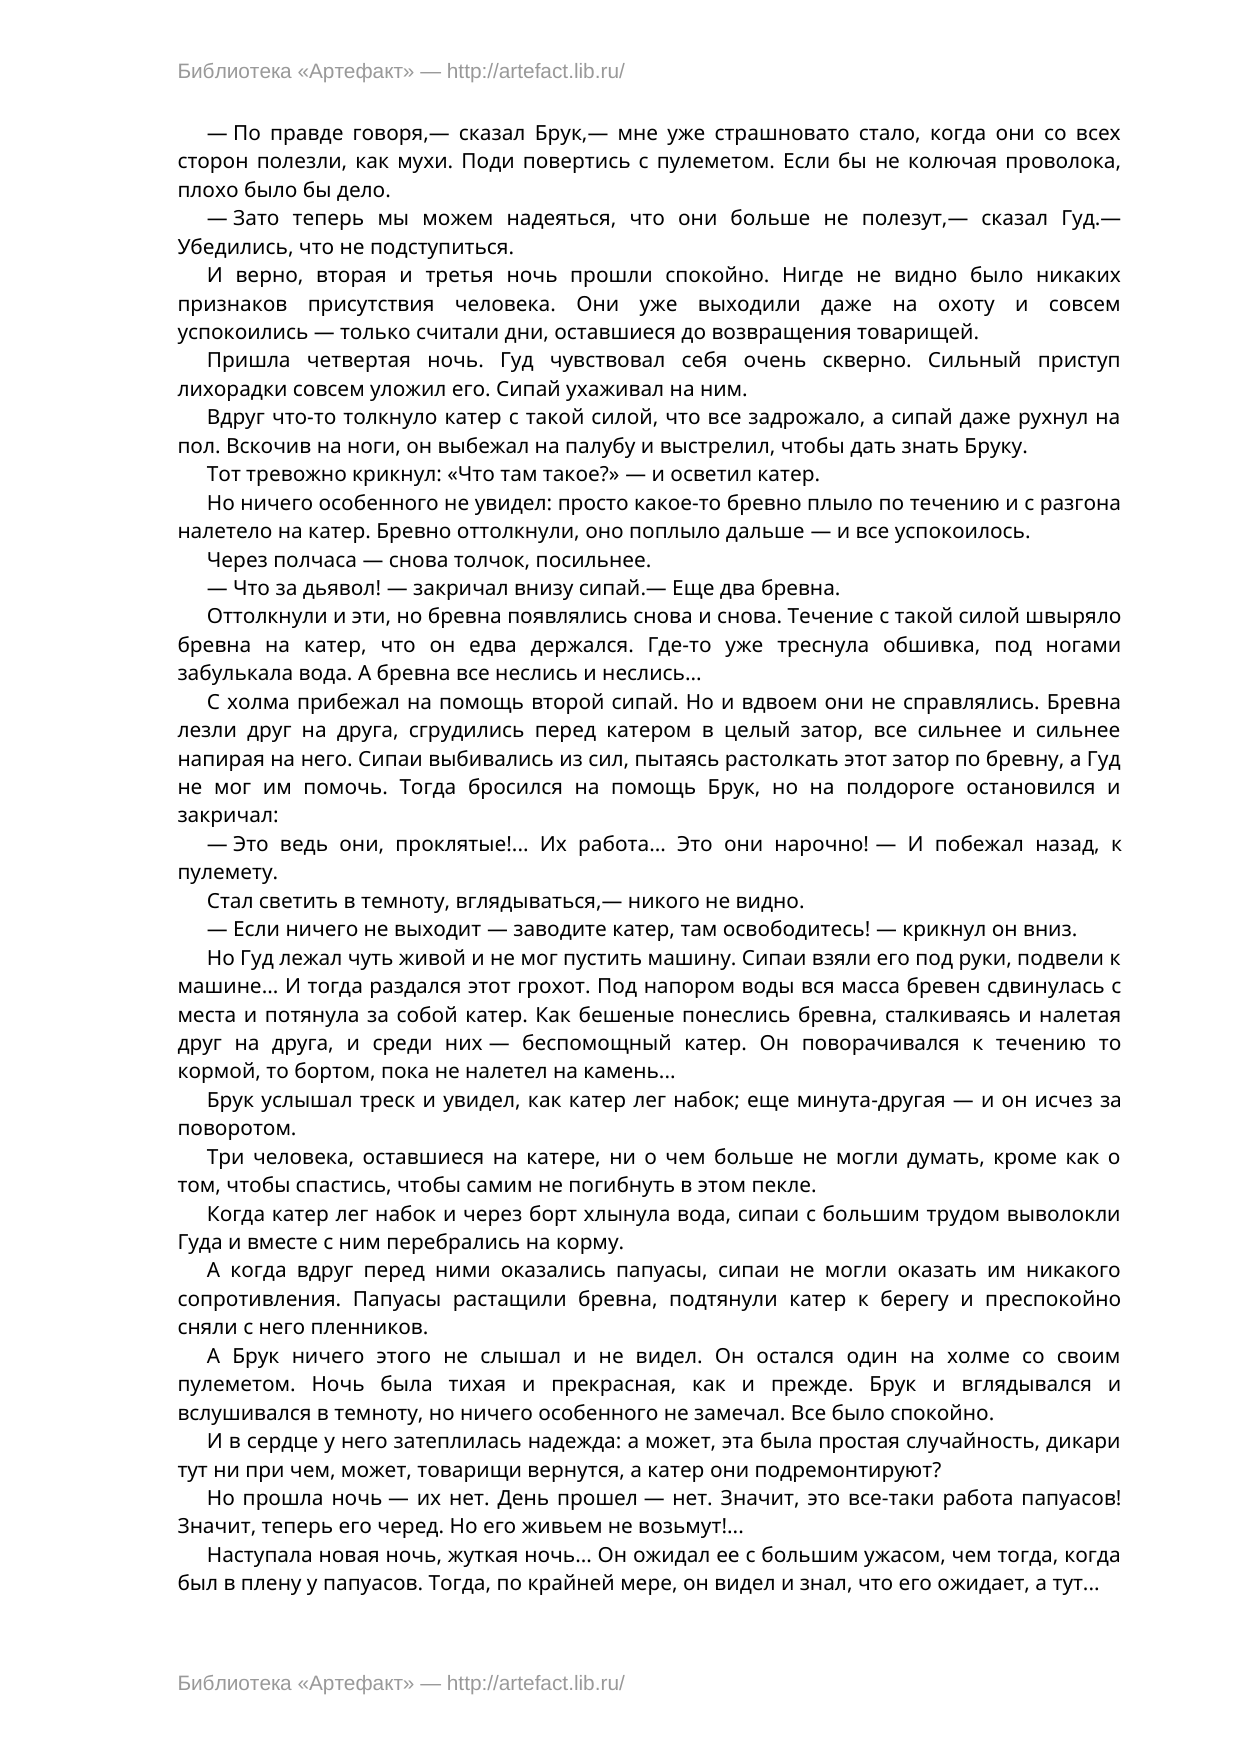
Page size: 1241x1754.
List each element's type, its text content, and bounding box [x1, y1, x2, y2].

text И в сердце у него затеплилась надежда: а может, эта была простая случайность, дикари тут ни при чем, может, товарищи вернутся, а катер они подремонтируют? [177, 1426, 1122, 1483]
text — По правде говоря,— сказал Брук,— мне уже страшновато стало, когда они со всех сторон полезли, как мухи. Поди повертись с пулеметом. Если бы не колючая проволока, плохо было бы дело. [177, 118, 1122, 203]
text С холма прибежал на помощь второй сипай. Но и вдвоем они не справлялись. Бревна лезли друг на друга, сгрудились перед катером в целый затор, все сильнее и сильнее напирая на него. Сипаи выбивались из сил, пытаясь растолкать этот затор по бревну, а Гуд не мог им помочь. Тогда бросился на помощь Брук, но на полдороге остановился и закричал: [177, 687, 1122, 829]
text Но ничего особенного не увидел: просто какое-то бревно плыло по течению и с разгона налетело на катер. Бревно оттолкнули, оно поплыло дальше — и все успокоилось. [177, 488, 1122, 545]
text Тот тревожно крикнул: «Что там такое?» — и осветил катер. [177, 459, 1122, 488]
text Но прошла ночь — их нет. День прошел — нет. Значит, это все-таки работа папуасов! Значит, теперь его черед. Но его живьем не возьмут!... [177, 1483, 1122, 1540]
text — Что за дьявол! — закричал внизу сипай.— Еще два бревна. [177, 573, 1122, 602]
text Но Гуд лежал чуть живой и не мог пустить машину. Сипаи взяли его под руки, подвели к машине... И тогда раздался этот грохот. Под напором воды вся масса бревен сдвинулась с места и потянула за собой катер. Как бешеные понеслись бревна, сталкиваясь и налетая друг на друга, и среди них — беспомощный катер. Он поворачивался к течению то кормой, то бортом, пока не налетел на камень... [177, 943, 1122, 1085]
text Наступала новая ночь, жуткая ночь... Он ожидал ее с большим ужасом, чем тогда, когда был в плену у папуасов. Тогда, по крайней мере, он видел и знал, что его ожидает, а тут... [177, 1540, 1122, 1597]
text И верно, вторая и третья ночь прошли спокойно. Нигде не видно было никаких признаков присутствия человека. Они уже выходили даже на охоту и совсем успокоились — только считали дни, оставшиеся до возвращения товарищей. [177, 260, 1122, 346]
text Когда катер лег набок и через борт хлынула вода, сипаи с большим трудом выволокли Гуда и вместе с ним перебрались на корму. [177, 1199, 1122, 1256]
text Пришла четвертая ночь. Гуд чувствовал себя очень скверно. Сильный приступ лихорадки совсем уложил его. Сипай ухаживал на ним. [177, 346, 1122, 402]
text — Это ведь они, проклятые!... Их работа... Это они нарочно! — И побежал назад, к пулемету. [177, 829, 1122, 886]
text Оттолкнули и эти, но бревна появлялись снова и снова. Течение с такой силой швыряло бревна на катер, что он едва держался. Где-то уже треснула обшивка, под ногами забулькала вода. А бревна все неслись и неслись... [177, 602, 1122, 687]
text Стал светить в темноту, вглядываться,— никого не видно. [177, 886, 1122, 914]
text — Если ничего не выходит — заводите катер, там освободитесь! — крикнул он вниз. [177, 914, 1122, 943]
text Три человека, оставшиеся на катере, ни о чем больше не могли думать, кроме как о том, чтобы спастись, чтобы самим не погибнуть в этом пекле. [177, 1142, 1122, 1199]
text Через полчаса — снова толчок, посильнее. [177, 545, 1122, 573]
text Брук услышал треск и увидел, как катер лег набок; еще минута-другая — и он исчез за поворотом. [177, 1085, 1122, 1142]
text А когда вдруг перед ними оказались папуасы, сипаи не могли оказать им никакого сопротивления. Папуасы растащили бревна, подтянули катер к берегу и преспокойно сняли с него пленников. [177, 1256, 1122, 1341]
text Вдруг что-то толкнуло катер с такой силой, что все задрожало, а сипай даже рухнул на пол. Вскочив на ноги, он выбежал на палубу и выстрелил, чтобы дать знать Бруку. [177, 402, 1122, 459]
text — Зато теперь мы можем надеяться, что они больше не полезут,— сказал Гуд.— Убедились, что не подступиться. [177, 203, 1122, 260]
text А Брук ничего этого не слышал и не видел. Он остался один на холме со своим пулеметом. Ночь была тихая и прекрасная, как и прежде. Брук и вглядывался и вслушивался в темноту, но ничего особенного не замечал. Все было спокойно. [177, 1341, 1122, 1426]
